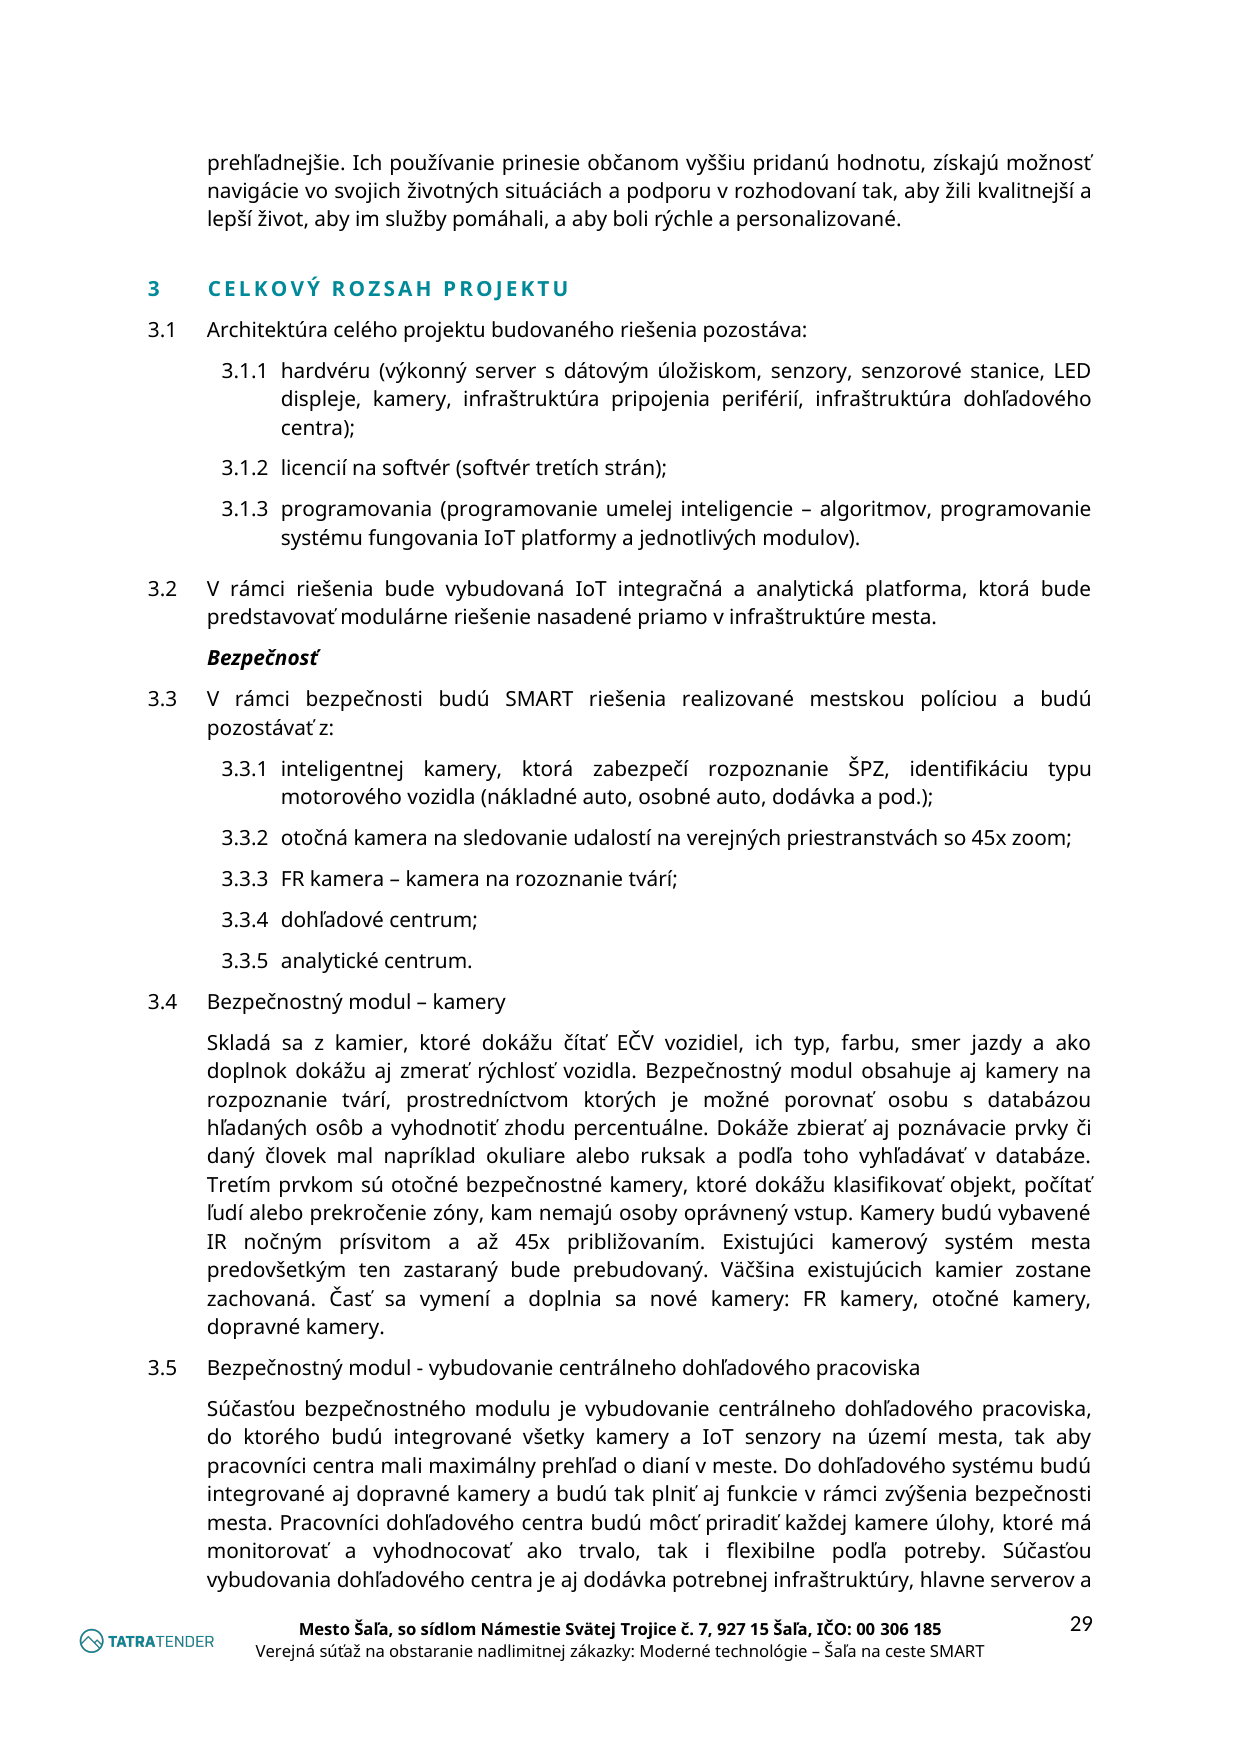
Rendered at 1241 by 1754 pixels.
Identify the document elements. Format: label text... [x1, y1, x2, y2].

subtitle inteligentnej kamery, ktorá zabezpečí rozpoznanie ŠPZ, identifikáciu typu motorového vozidla (nákladné auto, osobné auto, dodávka a pod.); [221, 754, 1093, 811]
subtitle V rámci bezpečnosti budú SMART riešenia realizované mestskou políciou a budú pozostávať z: [148, 684, 1093, 741]
subtitle Skladá sa z kamier, ktoré dokážu čítať EČV vozidiel, ich typ, farbu, smer jazdy a ako doplnok dokážu aj zmerať rýchlosť vozidla. Bezpečnostný modul obsahuje aj kamery na rozpoznanie tvárí, prostredníctvom ktorých je možné porovnať osobu s databázou hľadaných osôb a vyhodnotiť zhodu percentuálne. Dokáže zbierať aj poznávacie prvky či daný človek mal napríklad okuliare alebo ruksak a podľa toho vyhľadávať v databáze. Tretím prvkom sú otočné bezpečnostné kamery, ktoré dokážu klasifikovať objekt, počítať ľudí alebo prekročenie zóny, kam nemajú osoby oprávnený vstup. Kamery budú vybavené IR nočným prísvitom a až 45x približovaním. Existujúci kamerový systém mesta predovšetkým ten zastaraný bude prebudovaný. Väčšina existujúcich kamier zostane zachovaná. Časť sa vymení a doplnia sa nové kamery: FR kamery, otočné kamery, dopravné kamery. [207, 1028, 1093, 1341]
subtitle analytické centrum. [221, 946, 1093, 974]
subtitle programovania (programovanie umelej inteligencie – algoritmov, programovanie systému fungovania IoT platformy a jednotlivých modulov). [221, 494, 1093, 551]
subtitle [207, 148, 1093, 233]
subtitle Architektúra celého projektu budovaného riešenia pozostáva: [148, 315, 1093, 343]
subtitle licencií na softvér (softvér tretích strán); [221, 453, 1093, 482]
subtitle Bezpečnostný modul – kamery [148, 987, 1093, 1015]
list Celkový rozsah projektu [148, 274, 1093, 302]
subtitle Bezpečnostný modul - vybudovanie centrálneho dohľadového pracoviska [148, 1353, 1093, 1382]
subtitle hardvéru (výkonný server s dátovým úložiskom, senzory, senzorové stanice, LED displeje, kamery, infraštruktúra pripojenia periférií, infraštruktúra dohľadového centra); [221, 356, 1093, 441]
picture [77, 1617, 224, 1662]
subtitle dohľadové centrum; [221, 905, 1093, 933]
subtitle otočná kamera na sledovanie udalostí na verejných priestranstvách so 45x zoom; [221, 823, 1093, 852]
subtitle V rámci riešenia bude vybudovaná IoT integračná a analytická platforma, ktorá bude predstavovať modulárne riešenie nasadené priamo v infraštruktúre mesta. [148, 574, 1093, 631]
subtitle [207, 1394, 1093, 1593]
subtitle FR kamera – kamera na rozoznanie tvárí; [221, 864, 1093, 892]
subtitle Bezpečnosť [207, 643, 1093, 672]
